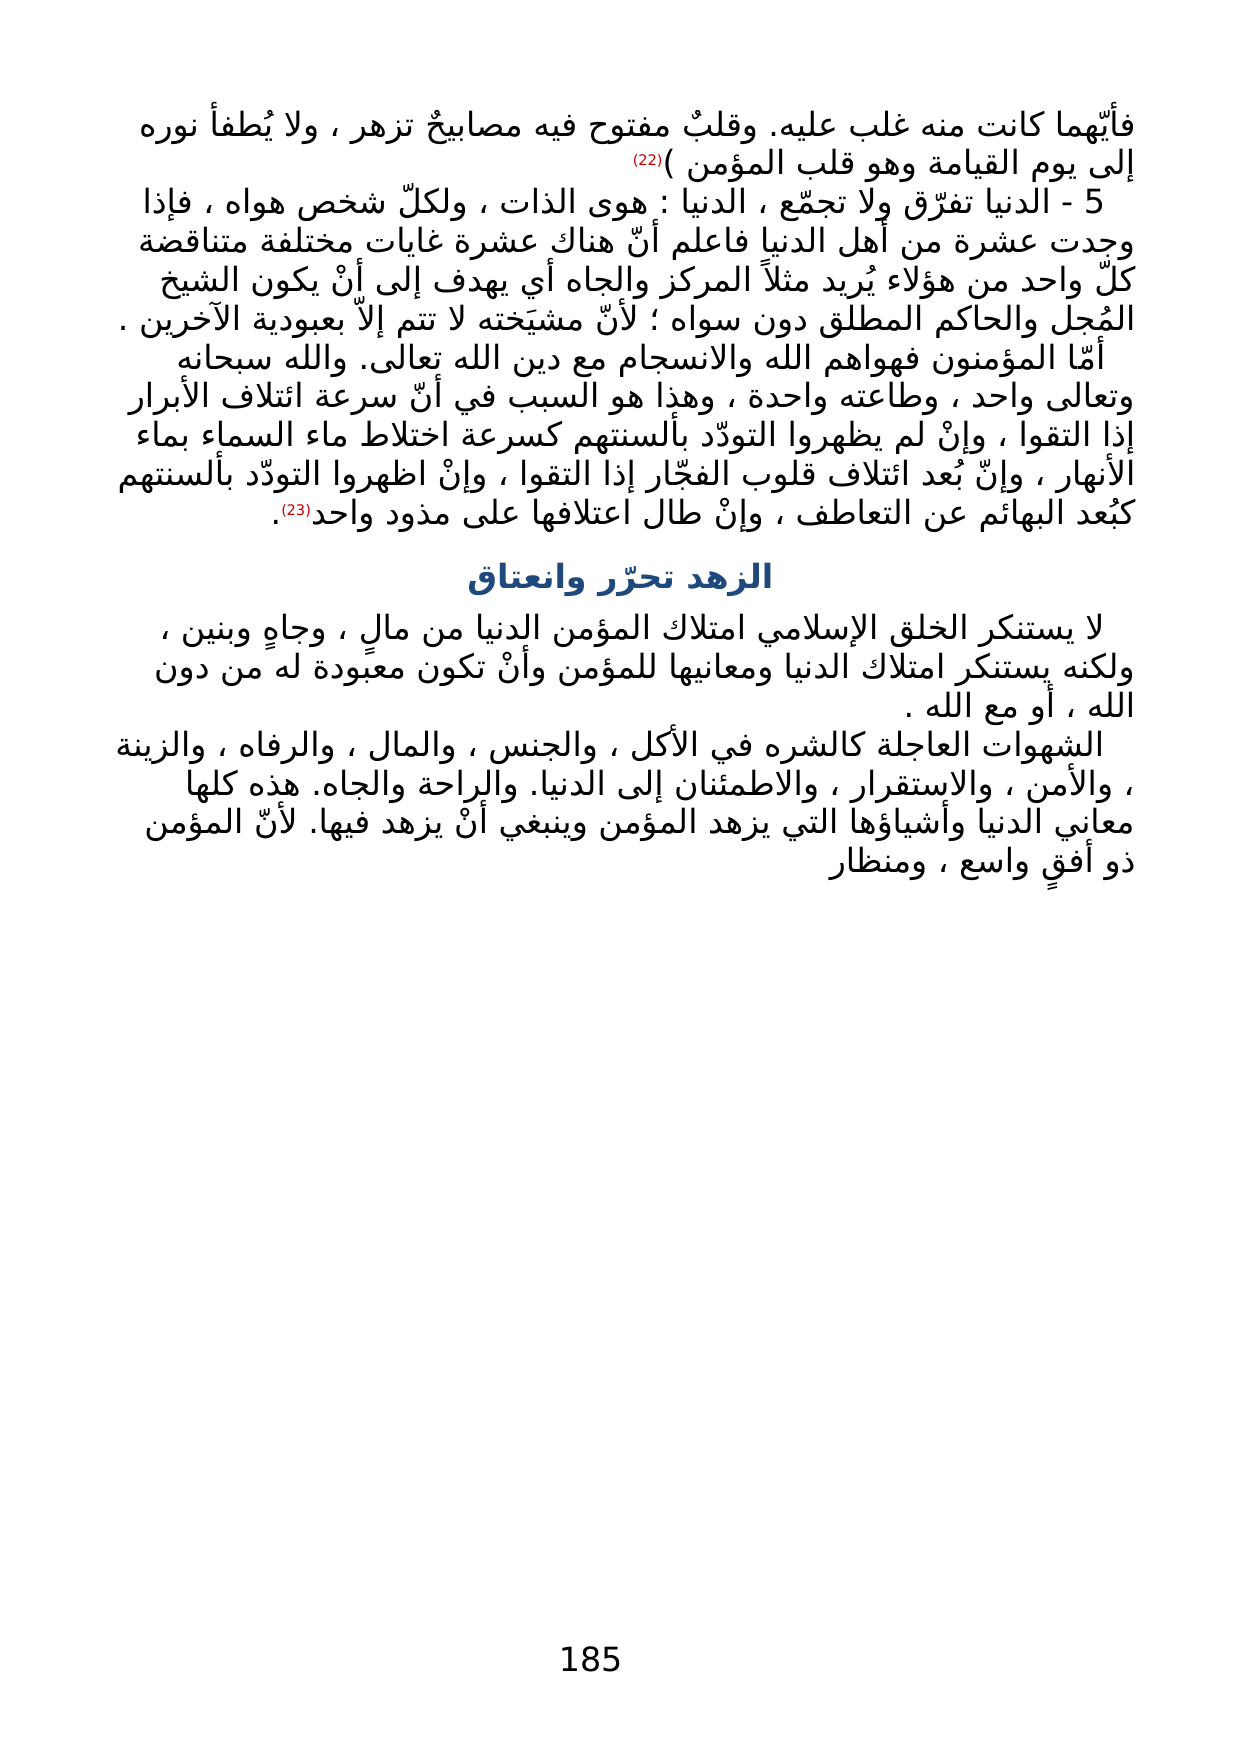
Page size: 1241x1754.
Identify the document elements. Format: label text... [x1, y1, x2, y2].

text الشهوات العاجلة كالشره في الأكل ، والجنس ، والمال ، والرفاه ، والزينة ، والأمن ، والاستقرار ، والاطمئنان إلى الدنيا. والراحة والجاه. هذه كلها معاني الدنيا وأشياؤها التي يزهد المؤمن وينبغي أنْ يزهد فيها. لأنّ المؤمن ذو أفقٍ واسع ، ومنظار [105, 725, 1135, 881]
text أمّا المؤمنون فهواهم الله والانسجام مع دين الله تعالى. والله سبحانه وتعالى واحد ، وطاعته واحدة ، وهذا هو السبب في أنّ سرعة ائتلاف الأبرار إذا التقوا ، وإنْ لم يظهروا التودّد بألسنتهم كسرعة اختلاط ماء السماء بماء الأنهار ، وإنّ بُعد ائتلاف قلوب الفجّار إذا التقوا ، وإنْ اظهروا التودّد بألسنتهم كبُعد البهائم عن التعاطف ، وإنْ طال اعتلافها على مذود واحد(23). [105, 338, 1135, 532]
text 5 - الدنيا تفرّق ولا تجمّع ، الدنيا : هوى الذات ، ولكلّ شخص هواه ، فإذا وجدت عشرة من أهل الدنيا فاعلم أنّ هناك عشرة غايات مختلفة متناقضة كلّ واحد من هؤلاء يُريد مثلاً المركز والجاه أي يهدف إلى أنْ يكون الشيخ المُجل والحاكم المطلق دون سواه ؛ لأنّ مشيَخته لا تتم إلاّ بعبودية الآخرين . [105, 183, 1135, 338]
subtitle الزهد تحرّر وانعتاق [105, 557, 1135, 596]
text فأيّهما كانت منه غلب عليه. وقلبٌ مفتوح فيه مصابيحٌ تزهر ، ولا يُطفأ نوره إلى يوم القيامة وهو قلب المؤمن )(22) [105, 105, 1135, 183]
text لا يستنكر الخلق الإسلامي امتلاك المؤمن الدنيا من مالٍ ، وجاهٍ وبنين ، ولكنه يستنكر امتلاك الدنيا ومعانيها للمؤمن وأنْ تكون معبودة له من دون الله ، أو مع الله . [105, 609, 1135, 725]
